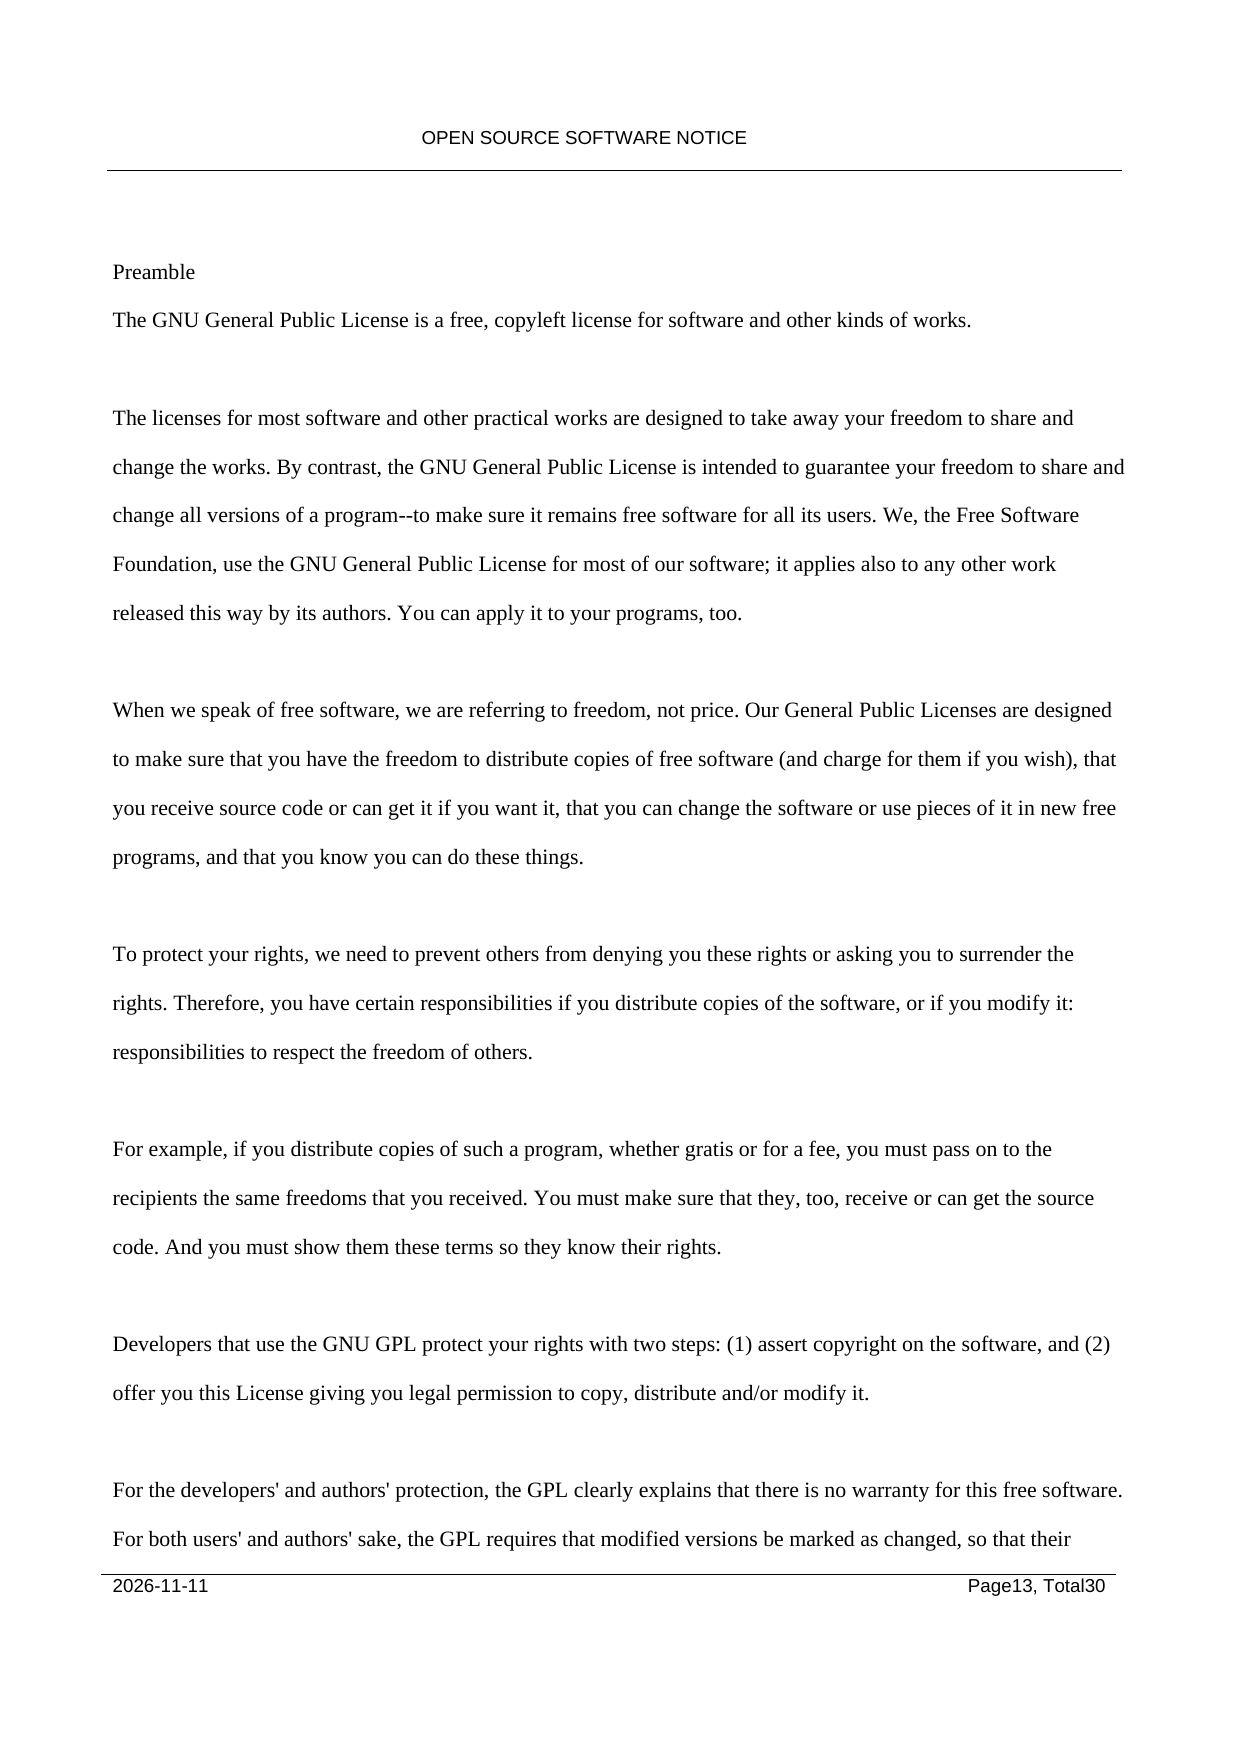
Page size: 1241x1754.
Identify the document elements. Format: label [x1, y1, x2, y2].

text [112, 206, 1128, 1555]
